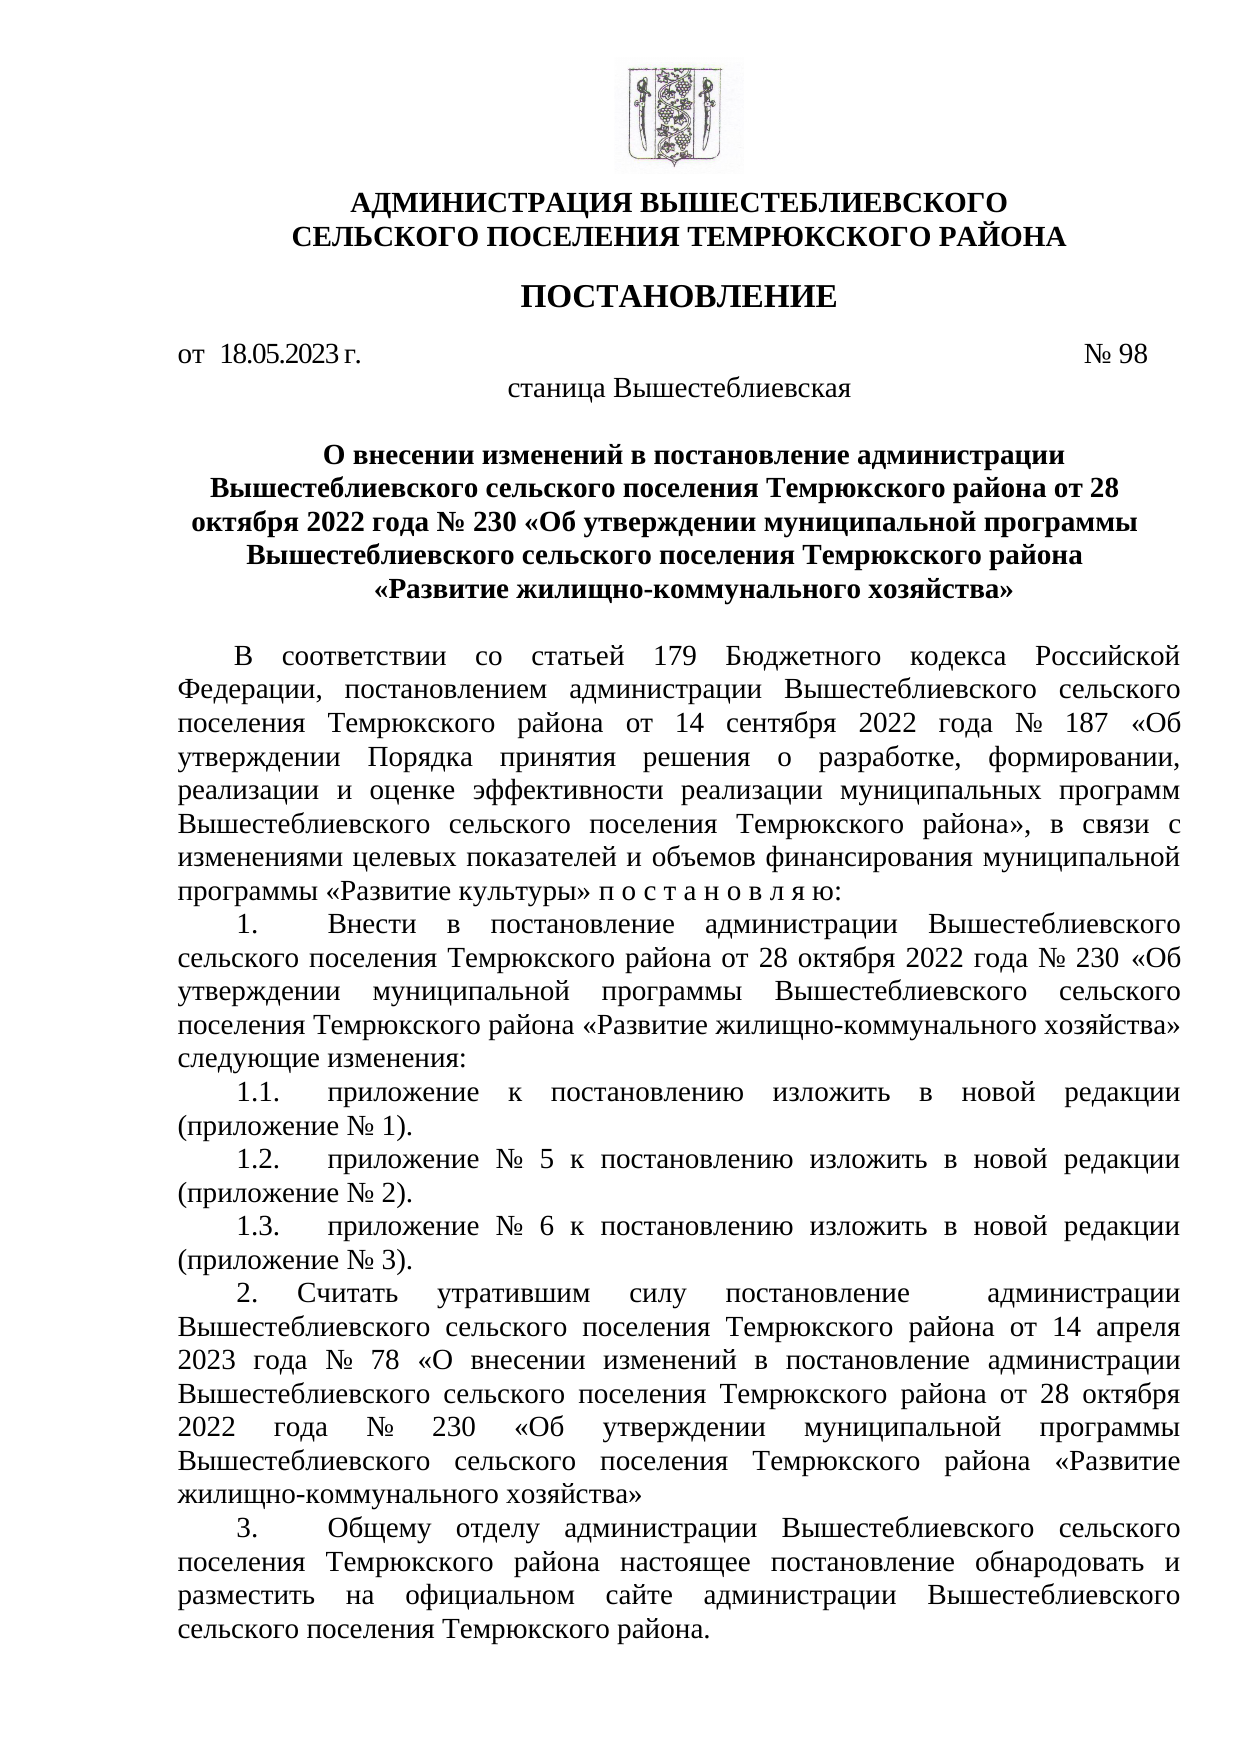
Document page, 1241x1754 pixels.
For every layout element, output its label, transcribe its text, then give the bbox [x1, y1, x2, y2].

text 3. Общему отделу администрации Вышестеблиевского сельского поселения Темрюкского района настоящее постановление обнародовать и разместить на официальном сайте администрации Вышестеблиевского сельского поселения Темрюкского района. [177, 1510, 1181, 1644]
text 2. Считать утратившим силу постановление администрации Вышестеблиевского сельского поселения Темрюкского района от 14 апреля 2023 года № 78 «О внесении изменений в постановление администрации Вышестеблиевского сельского поселения Темрюкского района от 28 октября 2022 года № 230 «Об утверждении муниципальной программы Вышестеблиевского сельского поселения Темрюкского района «Развитие жилищно-коммунального хозяйства» [177, 1275, 1181, 1510]
text 1.2. приложение № 5 к постановлению изложить в новой редакции (приложение № 2). [177, 1141, 1181, 1208]
text СЕЛЬСКОГО ПОСЕЛЕНИЯ ТЕМРЮКСКОГО РАЙОНА [177, 219, 1181, 252]
text О внесении изменений в постановление администрации Вышестеблиевского сельского поселения Темрюкского района от 28 октября 2022 года № 230 «Об утверждении муниципальной программы Вышестеблиевского сельского поселения Темрюкского района [177, 437, 1152, 571]
text 1. Внести в постановление администрации Вышестеблиевского сельского поселения Темрюкского района от 28 октября 2022 года № 230 «Об утверждении муниципальной программы Вышестеблиевского сельского поселения Темрюкского района «Развитие жилищно-коммунального хозяйства» следующие изменения: [177, 906, 1181, 1074]
text В соответствии со статьей 179 Бюджетного кодекса Российской Федерации, постановлением администрации Вышестеблиевского сельского поселения Темрюкского района от 14 сентября 2022 года № 187 «Об утверждении Порядка принятия решения о разработке, формировании, реализации и оценке эффективности реализации муниципальных программ Вышестеблиевского сельского поселения Темрюкского района», в связи с изменениями целевых показателей и объемов финансирования муниципальной программы «Развитие культуры» п о с т а н о в л я ю: [177, 638, 1181, 906]
text ПОСТАНОВЛЕНИЕ [177, 276, 1181, 315]
text «Развитие жилищно-коммунального хозяйства» [177, 571, 1152, 604]
picture [614, 57, 744, 174]
text АДМИНИСТРАЦИЯ ВЫШЕСТЕБЛИЕВСКОГО [177, 185, 1181, 219]
text 1.1. приложение к постановлению изложить в новой редакции (приложение № 1). [177, 1074, 1181, 1141]
text 1.3. приложение № 6 к постановлению изложить в новой редакции (приложение № 3). [177, 1208, 1181, 1275]
text от 18.05.2023 г. № 98 [177, 336, 1181, 370]
text станица Вышестеблиевская [177, 370, 1181, 403]
